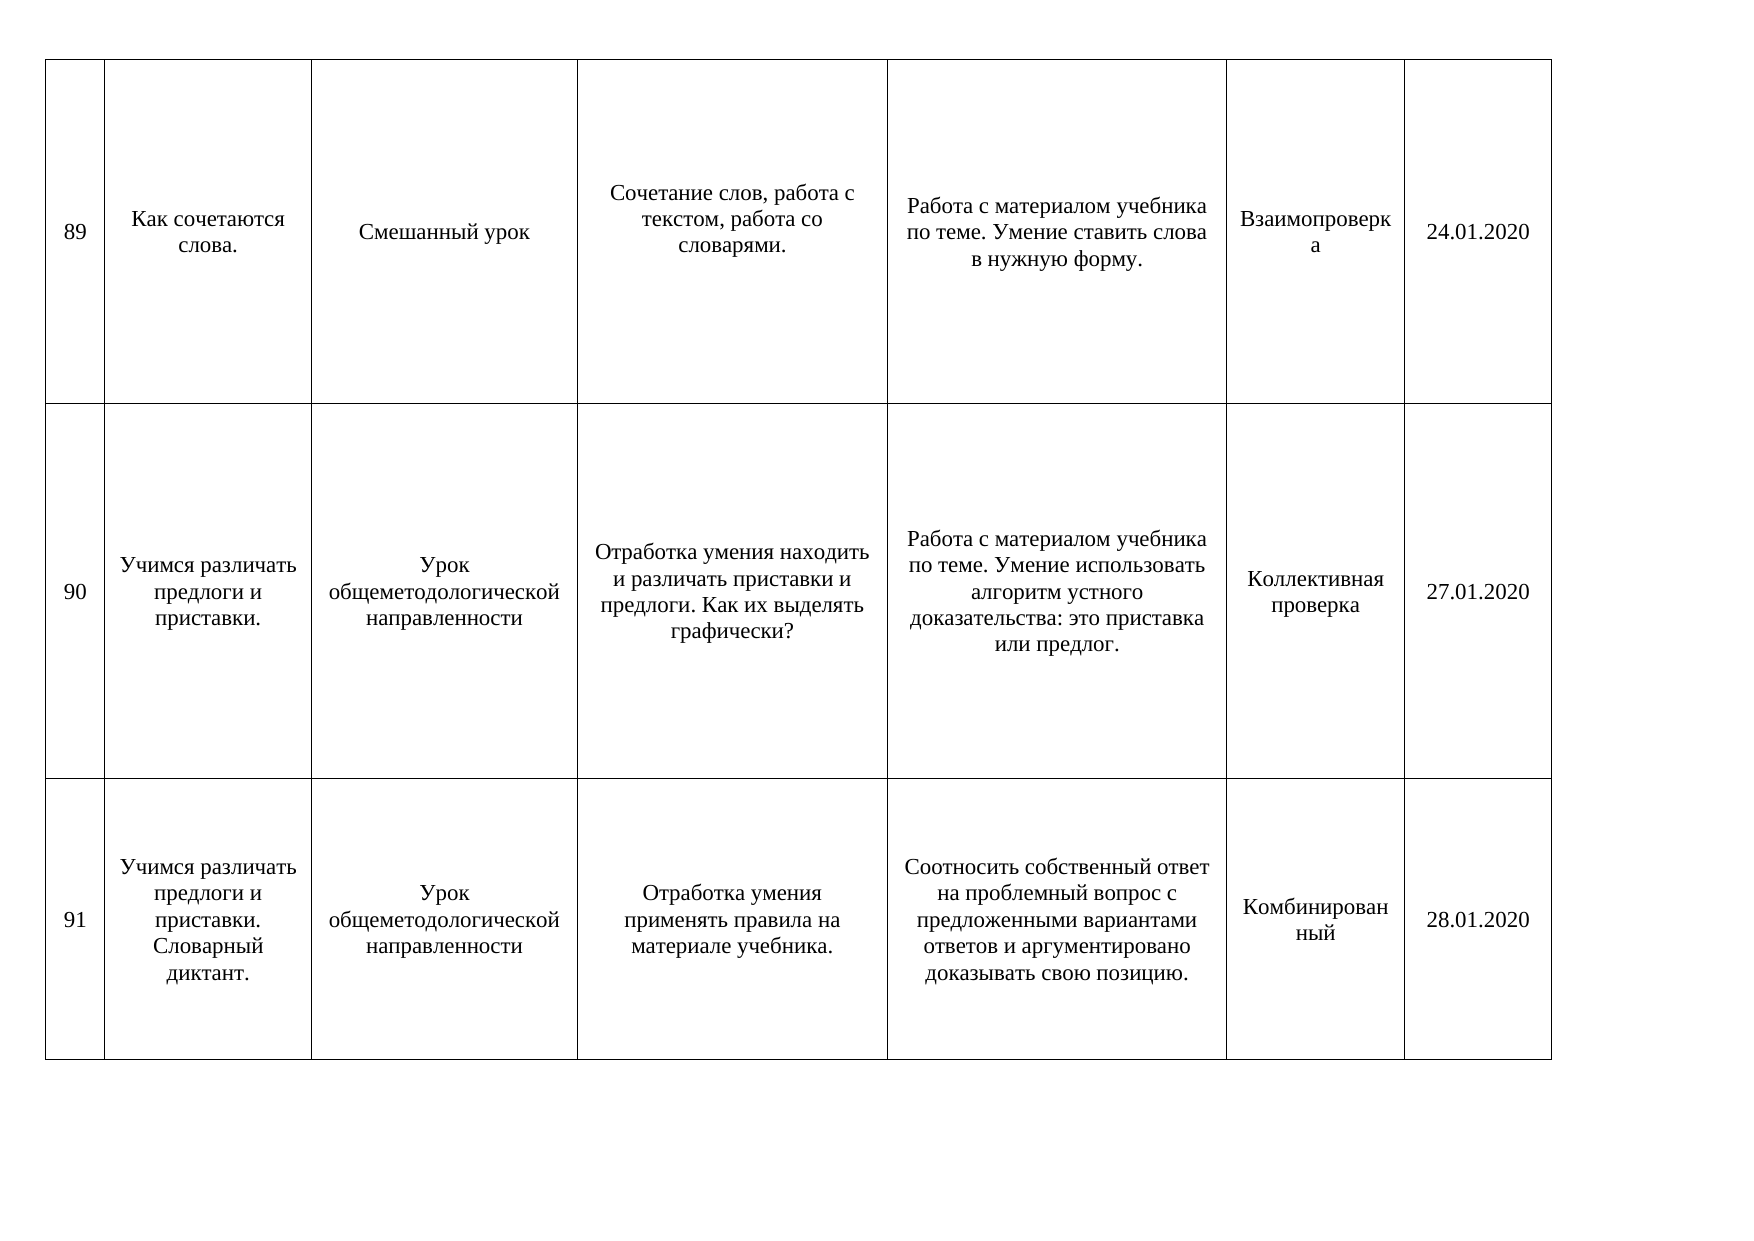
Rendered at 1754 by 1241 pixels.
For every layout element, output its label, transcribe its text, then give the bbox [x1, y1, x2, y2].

table_cell 24.01.2020 [1405, 60, 1551, 403]
table_cell 91 [46, 779, 104, 1059]
table_cell Учимся различать предлоги и приставки. Словарный диктант. [105, 779, 311, 1059]
table_cell Сочетание слов, работа с текстом, работа со словарями. [578, 60, 887, 403]
table_cell Как сочетаются слова. [105, 60, 311, 403]
table_cell Работа с материалом учебника по теме. Умение использовать алгоритм устного доказательства: это приставка или предлог. [888, 404, 1226, 778]
table_cell Отработка умения находить и различать приставки и предлоги. Как их выделять графически? [578, 404, 887, 778]
table_cell Соотносить собственный ответ на проблемный вопрос с предложенными вариантами ответов и аргументировано доказывать свою позицию. [888, 779, 1226, 1059]
table_cell Коллективная проверка [1227, 404, 1404, 778]
table_cell Работа с материалом учебника по теме. Умение ставить слова в нужную форму. [888, 60, 1226, 403]
table_cell 90 [46, 404, 104, 778]
table_cell Учимся различать предлоги и приставки. [105, 404, 311, 778]
table_cell Взаимопроверка [1227, 60, 1404, 403]
table_cell Урок общеметодологической направленности [312, 404, 577, 778]
table_cell Смешанный урок [312, 60, 577, 403]
table_cell Комбинированный [1227, 779, 1404, 1059]
table_cell 89 [46, 60, 104, 403]
table_cell 28.01.2020 [1405, 779, 1551, 1059]
table_cell 27.01.2020 [1405, 404, 1551, 778]
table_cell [312, 779, 577, 1059]
table_cell Отработка умения применять правила на материале учебника. [578, 779, 887, 1059]
